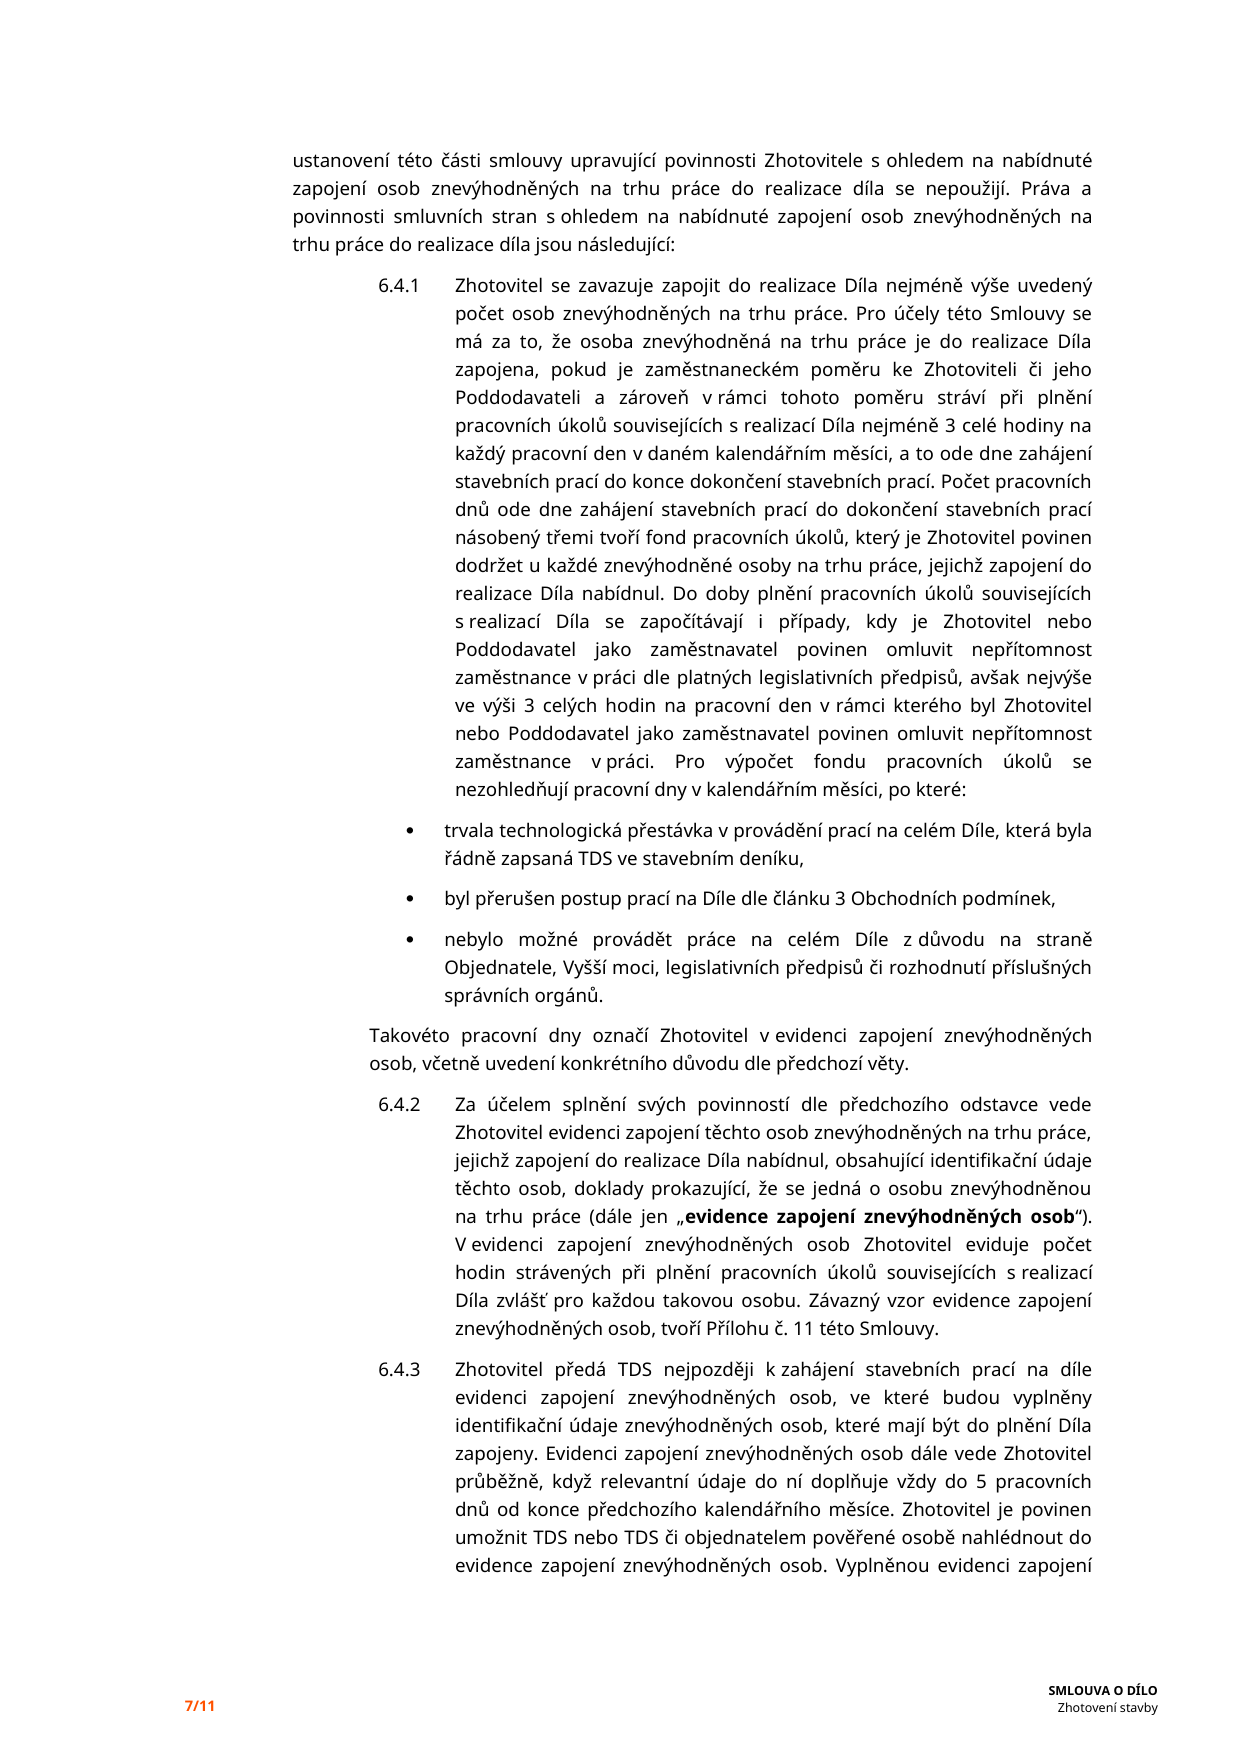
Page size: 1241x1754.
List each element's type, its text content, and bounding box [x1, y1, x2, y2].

list Takovéto pracovní dny označí Zhotovitel v evidenci zapojení znevýhodněných osob, včetně uvedení konkrétního důvodu dle předchozí věty. [369, 1023, 1093, 1076]
list nebylo možné provádět práce na celém Díle z důvodu na straně Objednatele, Vyšší moci, legislativních předpisů či rozhodnutí příslušných správních orgánů. [407, 926, 1093, 1008]
text Za účelem splnění svých povinností dle předchozího odstavce vede Zhotovitel evidenci zapojení těchto osob znevýhodněných na trhu práce, jejichž zapojení do realizace Díla nabídnul, obsahující identifikační údaje těchto osob, doklady prokazující, že se jedná o osobu znevýhodněnou na trhu práce (dále jen „evidence zapojení znevýhodněných osob“). V evidenci zapojení znevýhodněných osob Zhotovitel eviduje počet hodin strávených při plnění pracovních úkolů souvisejících s realizací Díla zvlášť pro každou takovou osobu. Závazný vzor evidence zapojení znevýhodněných osob, tvoří Přílohu č. 11 této Smlouvy. [378, 1091, 1093, 1341]
list byl přerušen postup prací na Díle dle článku 3 Obchodních podmínek, [407, 886, 1093, 911]
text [216, 148, 1093, 257]
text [378, 1356, 1093, 1578]
text Zhotovitel se zavazuje zapojit do realizace Díla nejméně výše uvedený počet osob znevýhodněných na trhu práce. Pro účely této Smlouvy se má za to, že osoba znevýhodněná na trhu práce je do realizace Díla zapojena, pokud je zaměstnaneckém poměru ke Zhotoviteli či jeho Poddodavateli a zároveň v rámci tohoto poměru stráví při plnění pracovních úkolů souvisejících s realizací Díla nejméně 3 celé hodiny na každý pracovní den v daném kalendářním měsíci, a to ode dne zahájení stavebních prací do konce dokončení stavebních prací. Počet pracovních dnů ode dne zahájení stavebních prací do dokončení stavebních prací násobený třemi tvoří fond pracovních úkolů, který je Zhotovitel povinen dodržet u každé znevýhodněné osoby na trhu práce, jejichž zapojení do realizace Díla nabídnul. Do doby plnění pracovních úkolů souvisejících s realizací Díla se započítávají i případy, kdy je Zhotovitel nebo Poddodavatel jako zaměstnavatel povinen omluvit nepřítomnost zaměstnance v práci dle platných legislativních předpisů, avšak nejvýše ve výši 3 celých hodin na pracovní den v rámci kterého byl Zhotovitel nebo Poddodavatel jako zaměstnavatel povinen omluvit nepřítomnost zaměstnance v práci. Pro výpočet fondu pracovních úkolů se nezohledňují pracovní dny v kalendářním měsíci, po které: [378, 272, 1093, 802]
list trvala technologická přestávka v provádění prací na celém Díle, která byla řádně zapsaná TDS ve stavebním deníku, [407, 817, 1093, 871]
